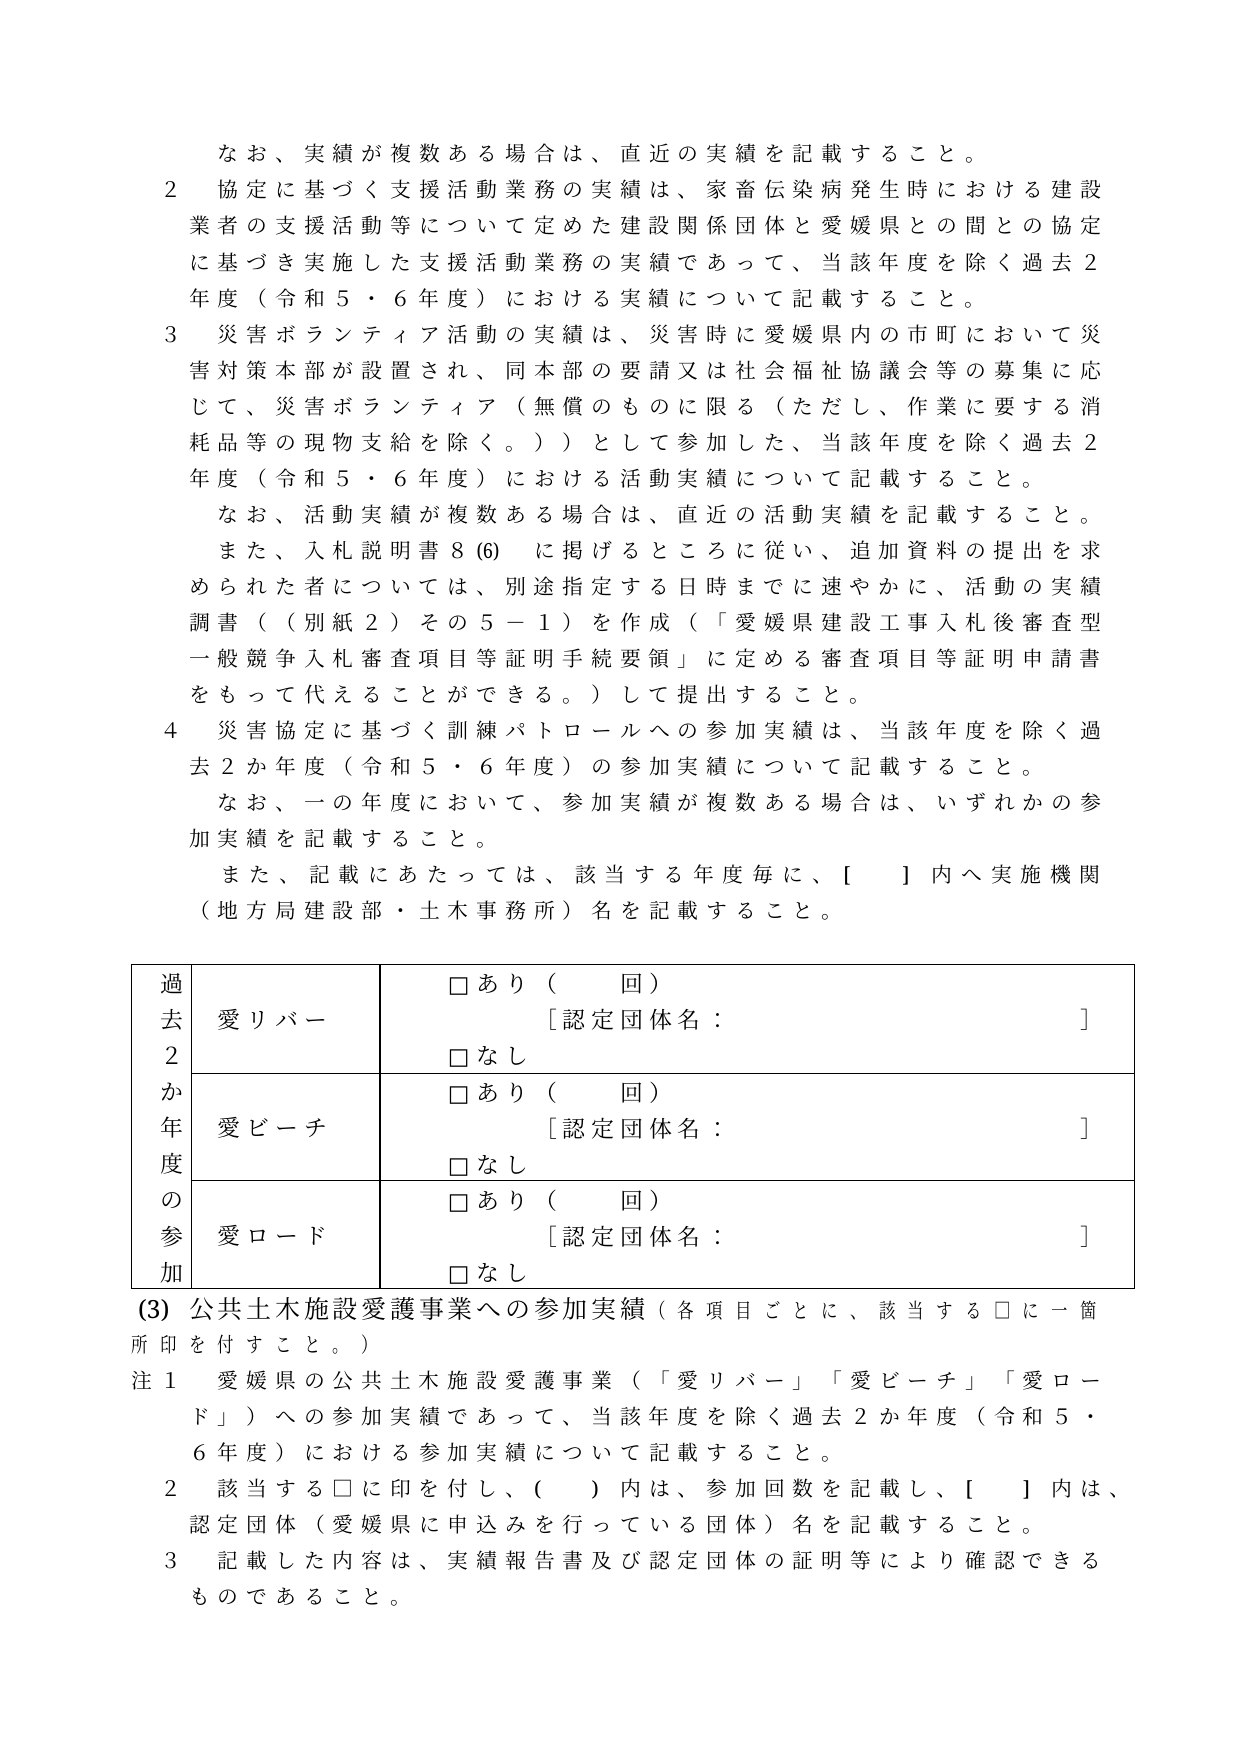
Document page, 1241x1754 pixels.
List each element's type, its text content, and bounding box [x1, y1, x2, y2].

table_cell 愛ロード [192, 1181, 379, 1288]
text ３ 記載した内容は、実績報告書及び認定団体の証明等により確認できるものであること。 [131, 1542, 1109, 1614]
text ３ 災害ボランティア活動の実績は、災害時に愛媛県内の市町において災害対策本部が設置され、同本部の要請又は社会福祉協議会等の募集に応じて、災害ボランティア（無償のものに限る（ただし、作業に要する消耗品等の現物支給を除く。））として参加した、当該年度を除く過去２年度（令和５・６年度）における活動実績について記載すること。 [131, 315, 1109, 495]
text (3)公共土木施設愛護事業への参加実績（各項目ごとに、該当する□に一箇所印を付すこと。） [131, 1289, 1109, 1361]
text ２ 該当する□に印を付し、( )内は、参加回数を記載し、[ ]内は、認定団体（愛媛県に申込みを行っている団体）名を記載すること。 [131, 1469, 1109, 1542]
text 注１ 愛媛県の公共土木施設愛護事業（「愛リバー」「愛ビーチ」「愛ロード」）への参加実績であって、当該年度を除く過去２か年度（令和５・６年度）における参加実績について記載すること。 [131, 1361, 1109, 1469]
text なお、活動実績が複数ある場合は、直近の活動実績を記載すること。 [131, 495, 1109, 531]
table_cell □あり（ 回） ［認定団体名： ］ □なし [381, 1074, 1134, 1180]
text ４ 災害協定に基づく訓練パトロールへの参加実績は、当該年度を除く過去２か年度（令和５・６年度）の参加実績について記載すること。 [131, 711, 1109, 783]
table_cell 愛ビーチ [192, 1074, 379, 1180]
text ２ 協定に基づく支援活動業務の実績は、家畜伝染病発生時における建設業者の支援活動等について定めた建設関係団体と愛媛県との間との協定に基づき実施した支援活動業務の実績であって、当該年度を除く過去２年度（令和５・６年度）における実績について記載すること。 [131, 171, 1109, 315]
table_header 愛リバー [192, 965, 379, 1072]
text また、入札説明書８(6)に掲げるところに従い、追加資料の提出を求められた者については、別途指定する日時までに速やかに、活動の実績調書（（別紙２）その５－１）を作成（「愛媛県建設工事入札後審査型一般競争入札審査項目等証明手続要領」に定める審査項目等証明申請書をもって代えることができる。）して提出すること。 [131, 531, 1109, 711]
text また、記載にあたっては、該当する年度毎に、[ ]内へ実施機関（地方局建設部・土木事務所）名を記載すること。 [131, 856, 1109, 928]
table_cell □あり（ 回） ［認定団体名： ］ □なし [381, 1181, 1134, 1288]
text なお、一の年度において、参加実績が複数ある場合は、いずれかの参加実績を記載すること。 [131, 783, 1109, 856]
text なお、実績が複数ある場合は、直近の実績を記載すること。 [131, 135, 1109, 171]
table_header □あり（ 回） ［認定団体名： ］ □なし [381, 965, 1134, 1072]
table_header 過去２か年度の参加実績 [132, 965, 191, 1288]
